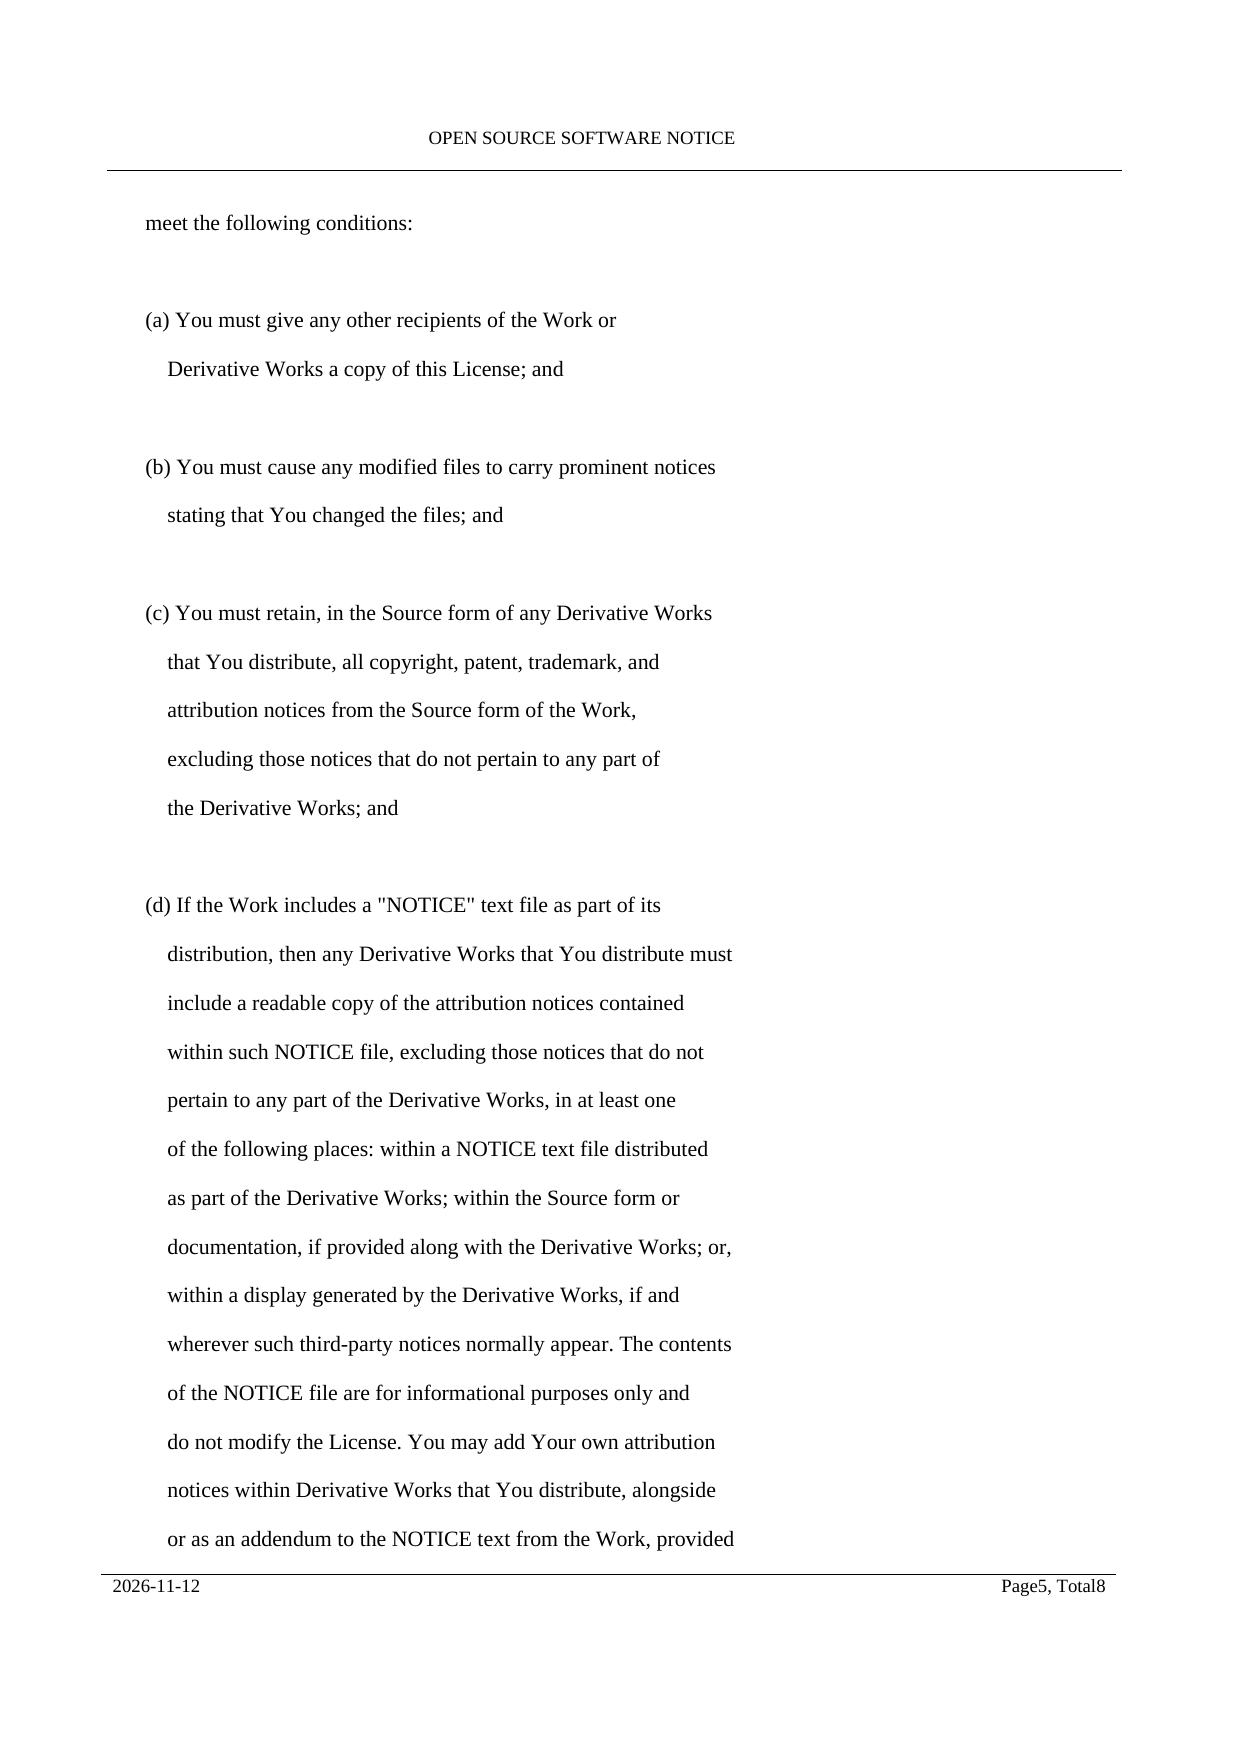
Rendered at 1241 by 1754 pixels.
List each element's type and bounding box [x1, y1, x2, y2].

text [112, 206, 1128, 1555]
